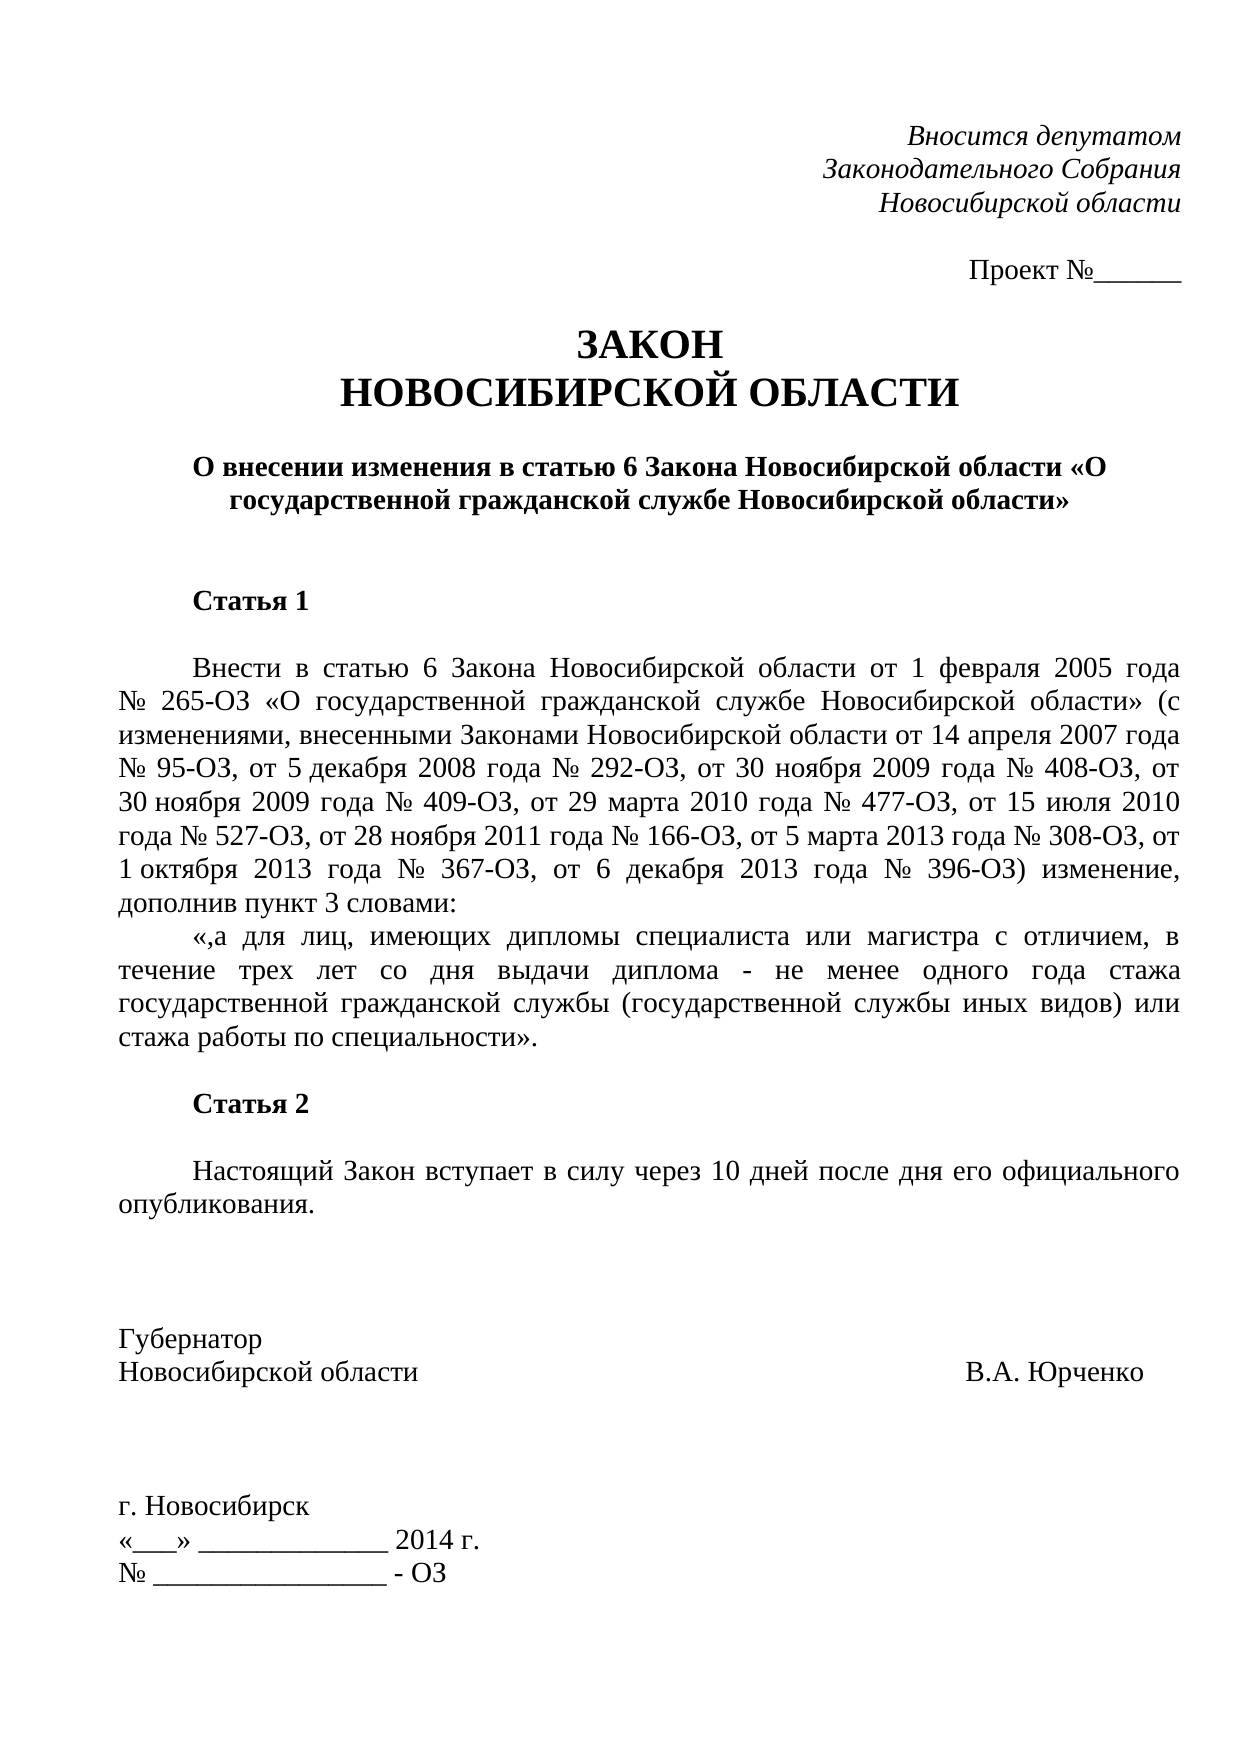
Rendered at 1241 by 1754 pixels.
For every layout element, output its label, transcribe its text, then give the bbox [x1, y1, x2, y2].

text О внесении изменения в статью 6 Закона Новосибирской области «О государственной гражданской службе Новосибирской области» [118, 449, 1181, 516]
text г. Новосибирск [118, 1488, 1181, 1522]
text № ________________ - ОЗ [118, 1556, 1181, 1589]
text Статья 2 [118, 1086, 1181, 1119]
text Новосибирской области В.А. Юрченко [118, 1354, 1181, 1388]
text Статья 1 [118, 583, 1181, 616]
text ЗАКОН [118, 319, 1181, 367]
text Настоящий Закон вступает в силу через 10 дней после дня его официального опубликования. [118, 1153, 1181, 1220]
text Вносится депутатом [118, 118, 1181, 152]
text «___» _____________ 2014 г. [118, 1522, 1181, 1556]
text Законодательного Собрания [118, 152, 1181, 185]
text «,а для лиц, имеющих дипломы специалиста или магистра с отличием, в течение трех лет со дня выдачи диплома - не менее одного года стажа государственной гражданской службы (государственной службы иных видов) или стажа работы по специальности». [118, 918, 1181, 1052]
text НОВОСИБИРСКОЙ ОБЛАСТИ [118, 367, 1181, 415]
text Новосибирской области [118, 185, 1181, 219]
text Внести в статью 6 Закона Новосибирской области от 1 февраля 2005 года № 265-ОЗ «О государственной гражданской службе Новосибирской области» (с изменениями, внесенными Законами Новосибирской области от № 95-ОЗ, от 5 декабря 2008 года № 292-ОЗ, от 30 ноября 2009 года № 408-ОЗ, от 30 ноября 2009 года № 409-ОЗ, от № 477-ОЗ, от № 527-ОЗ, от № 166-ОЗ, от № 308-ОЗ, от 1 октября 2013 года № 367-ОЗ, от 6 декабря 2013 года № 396-ОЗ) изменение, дополнив пункт 3 словами: [118, 650, 1181, 918]
text Проект №______ [118, 252, 1181, 286]
text Губернатор [118, 1321, 1181, 1354]
